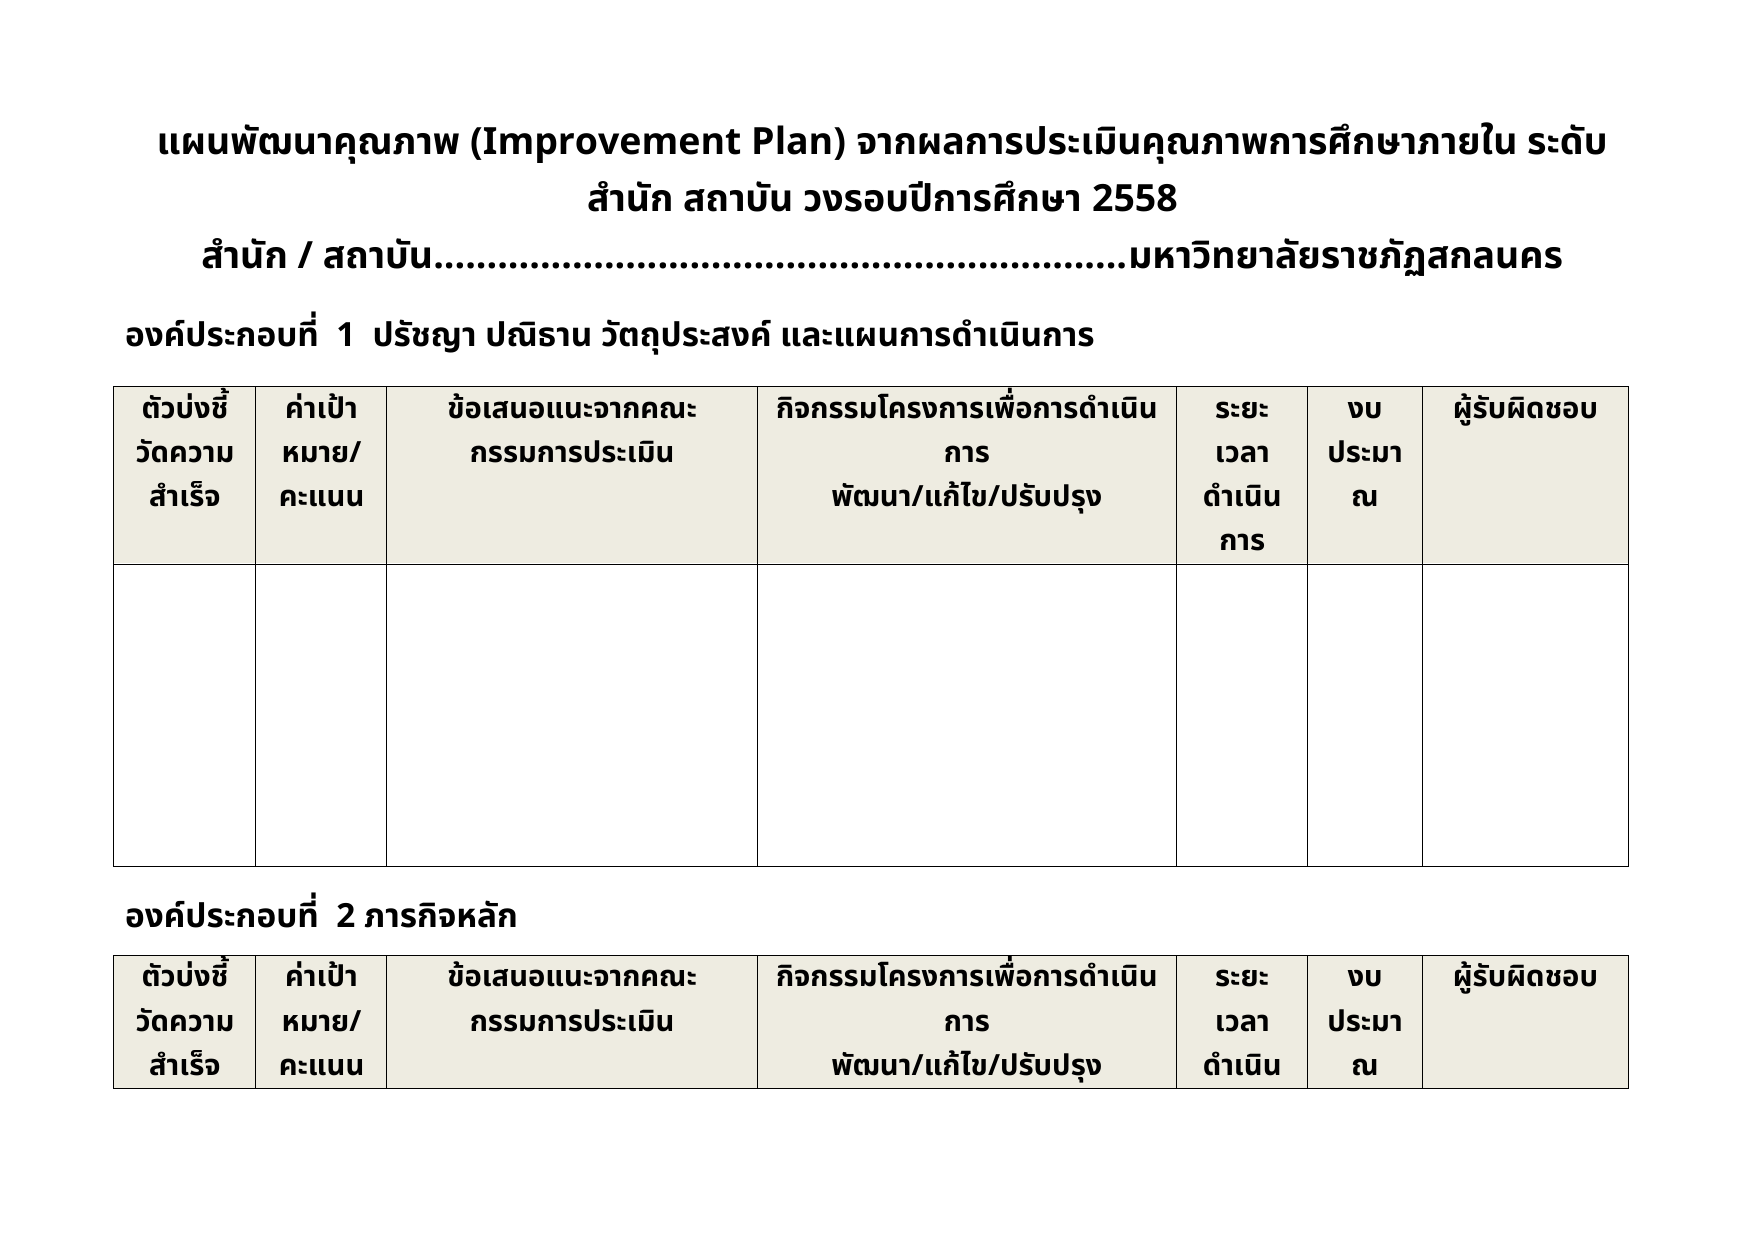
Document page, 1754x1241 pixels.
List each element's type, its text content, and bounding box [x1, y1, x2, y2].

table_cell [114, 565, 255, 866]
table_header งบประมาณ [1308, 387, 1422, 563]
table_header ระยะเวลาดำเนินการ [1177, 956, 1307, 1088]
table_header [114, 956, 255, 1088]
text องค์ประกอบที่ 2 ภารกิจหลัก [125, 892, 1639, 942]
table_header ข้อเสนอแนะจากคณะกรรมการประเมิน [387, 387, 757, 563]
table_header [758, 956, 1176, 1088]
table_header ค่าเป้าหมาย/คะแนน [256, 956, 386, 1088]
table_header กิจกรรมโครงการเพื่อการดำเนินการ พัฒนา/แก้ไข/ปรับปรุง [758, 387, 1176, 563]
table_cell [256, 565, 386, 866]
table_header ระยะเวลาดำเนินการ [1177, 387, 1307, 563]
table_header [387, 956, 757, 1088]
table_header งบประมาณ [1308, 956, 1422, 1088]
text องค์ประกอบที่ 1 ปรัชญา ปณิธาน วัตถุประสงค์ และแผนการดำเนินการ [125, 311, 1639, 361]
text สำนัก / สถาบัน.................................................................มหาวิทยาลัยราชภัฏสกลนคร [125, 228, 1639, 286]
table_header ค่าเป้าหมาย/คะแนน [256, 387, 386, 563]
table_header ผู้รับผิดชอบ [1423, 956, 1628, 1088]
table_header ตัวบ่งชี้ วัดความสำเร็จ [114, 387, 255, 563]
text แผนพัฒนาคุณภาพ (Improvement Plan) จากผลการประเมินคุณภาพการศึกษาภายใน ระดับสำนัก สถาบัน วงรอบปีการศึกษา 2558 [125, 114, 1639, 228]
table_cell [758, 565, 1176, 866]
table_cell [1423, 565, 1628, 866]
table_header ผู้รับผิดชอบ [1423, 387, 1628, 563]
table_cell [1177, 565, 1307, 866]
table_cell [387, 565, 757, 866]
table_cell [1308, 565, 1422, 866]
